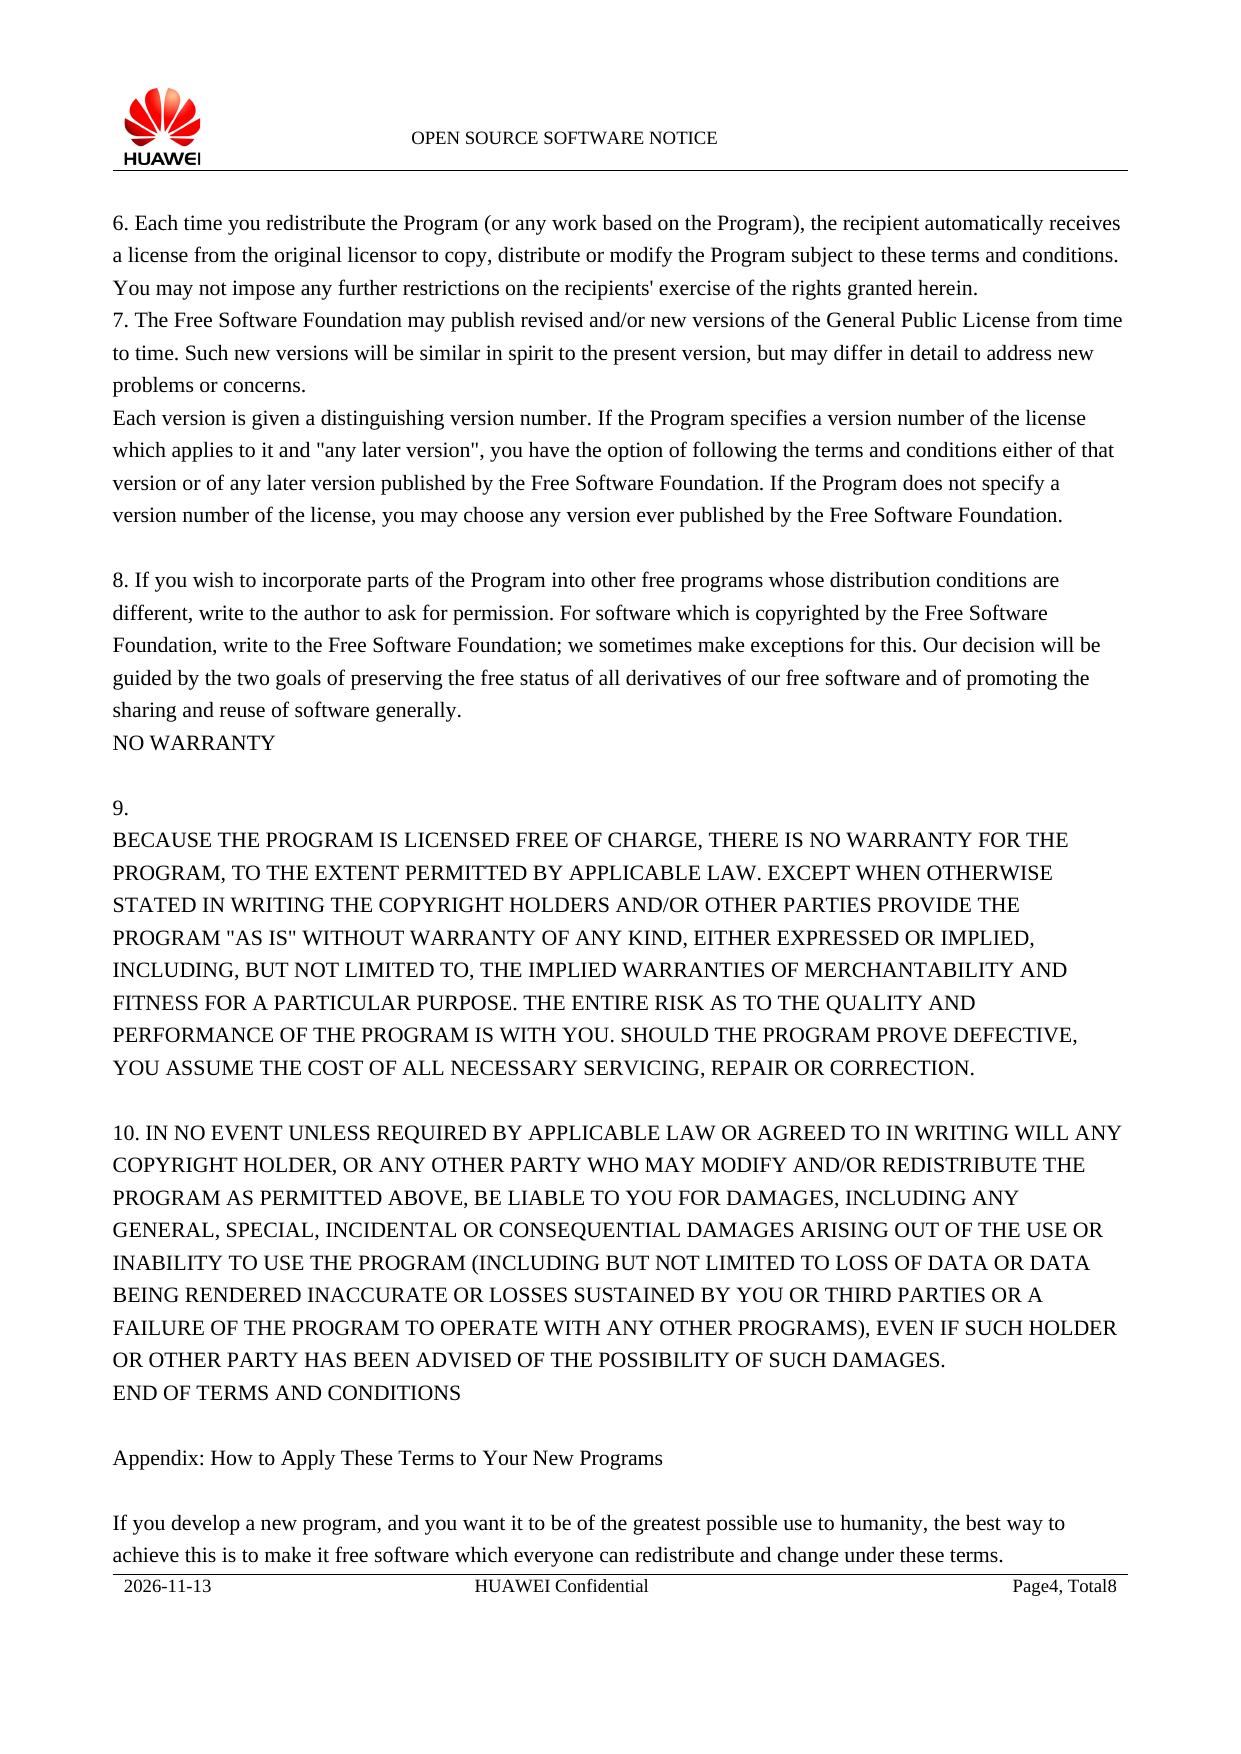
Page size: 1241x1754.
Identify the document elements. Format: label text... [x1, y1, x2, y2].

picture [124, 88, 201, 165]
